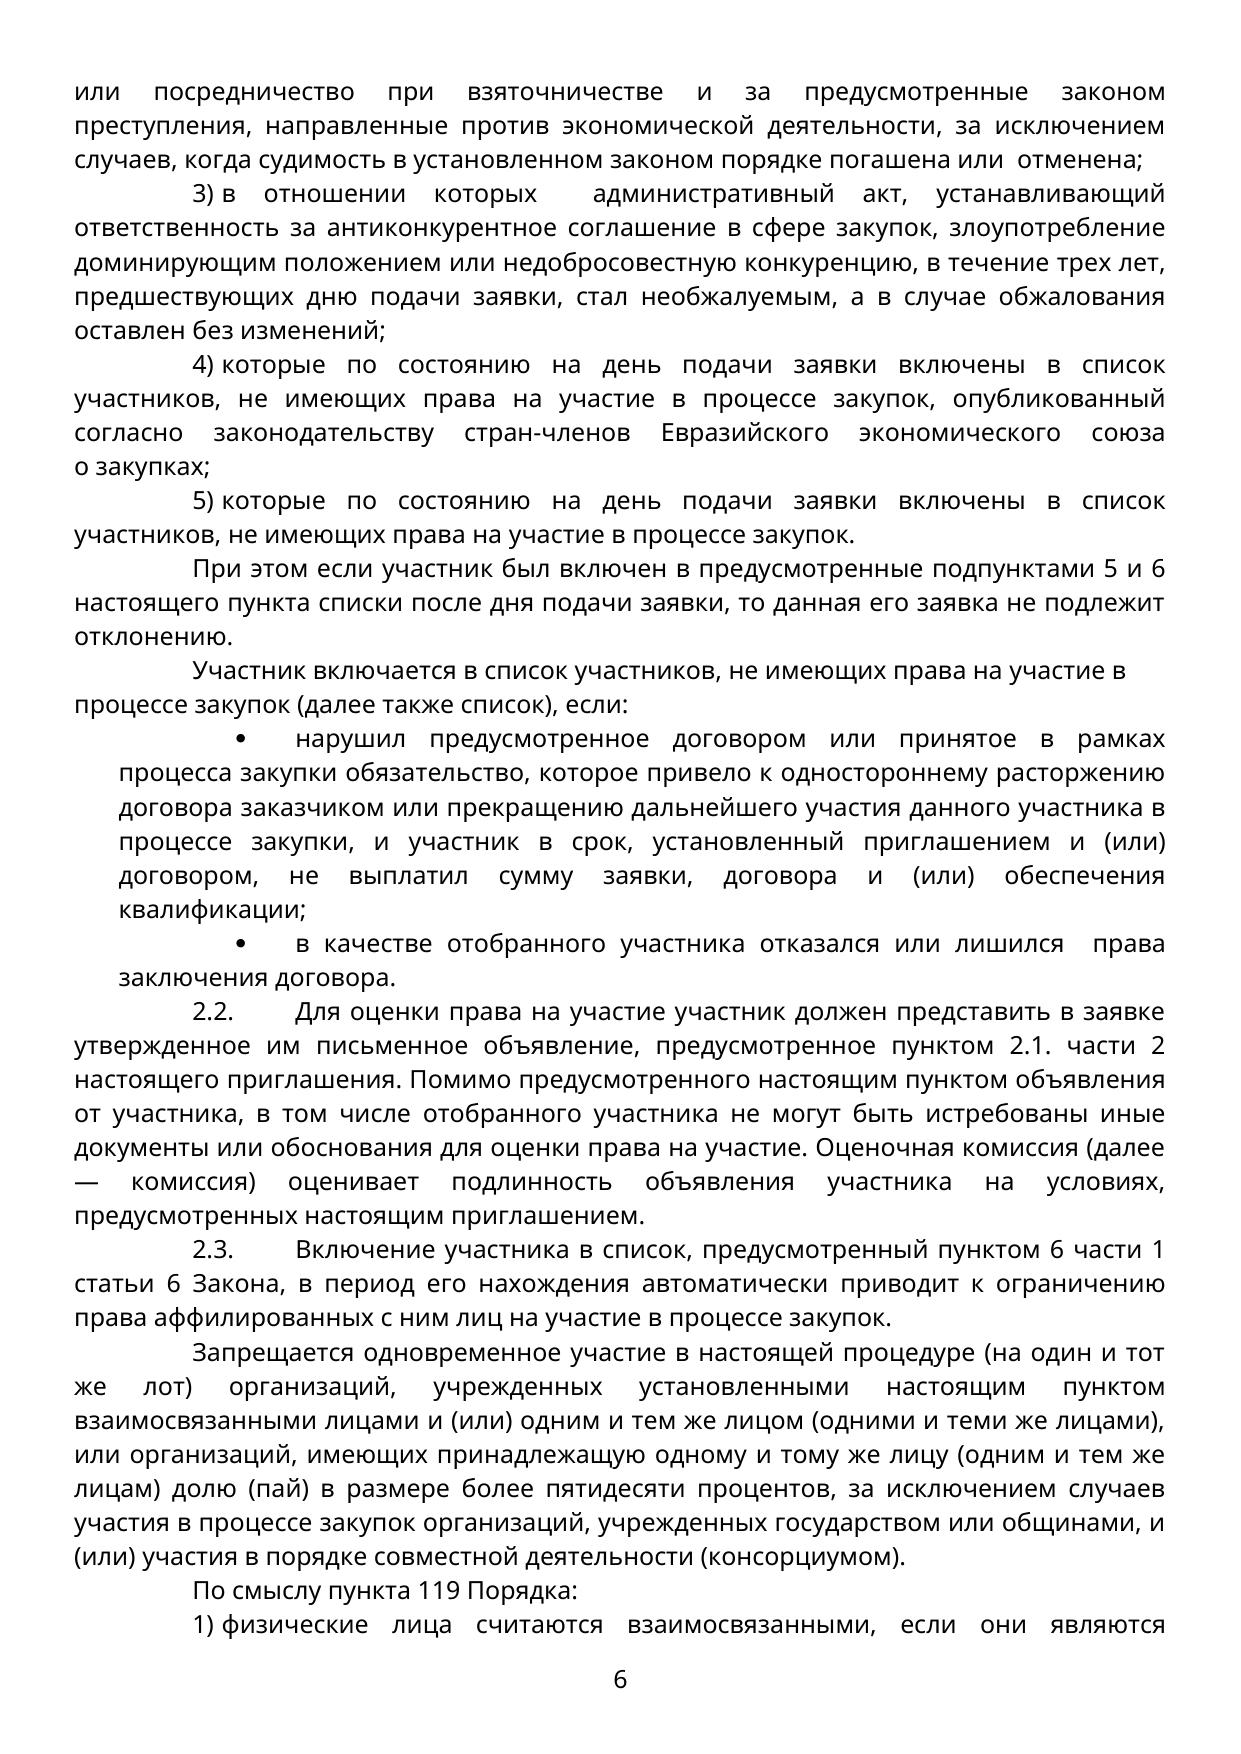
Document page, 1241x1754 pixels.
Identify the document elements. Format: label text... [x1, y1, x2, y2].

text Участник включается в список участников, не имеющих права на участие в процессе закупок (далее также список), если: [74, 653, 1167, 721]
list нарушил предусмотренное договором или принятое в рамках процесса закупки обязательство, которое привело к одностороннему расторжению договора заказчиком или прекращению дальнейшего участия данного участника в процессе закупки, и участник в срок, установленный приглашением и (или) договором, не выплатил сумму заявки, договора и (или) обеспечения квалификации; [118, 721, 1167, 925]
text 3) в отношении которых административный акт, устанавливающий ответственность за антиконкурентное соглашение в сфере закупок, злоупотребление доминирующим положением или недобросовестную конкуренцию, в течение трех лет, предшествующих дню подачи заявки, стал необжалуемым, а в случае обжалования оставлен без изменений; [74, 176, 1167, 346]
list в качестве отобранного участника отказался или лишился права заключения договора. [118, 925, 1167, 993]
text При этом если участник был включен в предусмотренные подпунктами 5 и 6 настоящего пункта списки после дня подачи заявки, то данная его заявка не подлежит отклонению. [74, 551, 1167, 653]
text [74, 1607, 1167, 1641]
text 2.3. Включение участника в список, предусмотренный пунктом 6 части 1 статьи 6 Закона, в период его нахождения автоматически приводит к ограничению права аффилированных с ним лиц на участие в процессе закупок. [74, 1232, 1167, 1334]
text 2.2. Для оценки права на участие участник должен представить в заявке утвержденное им письменное объявление, предусмотренное пунктом 2.1. части 2 настоящего приглашения. Помимо предусмотренного настоящим пунктом объявления от участника, в том числе отобранного участника не могут быть истребованы иные документы или обоснования для оценки права на участие. Оценочная комиссия (далее — комиссия) оценивает подлинность объявления участника на условиях, предусмотренных настоящим приглашением. [74, 993, 1167, 1232]
text Запрещается одновременное участие в настоящей процедуре (на один и тот же лот) организаций, учрежденных установленными настоящим пунктом взаимосвязанными лицами и (или) одним и тем же лицом (одними и теми же лицами), или организаций, имеющих принадлежащую одному и тому же лицу (одним и тем же лицам) долю (пай) в размере более пятидесяти процентов, за исключением случаев участия в процессе закупок организаций, учрежденных государством или общинами, и (или) участия в порядке совместной деятельности (консорциумом). [74, 1334, 1167, 1573]
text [74, 74, 1167, 176]
text 5) которые по состоянию на день подачи заявки включены в список участников, не имеющих права на участие в процессе закупок. [74, 483, 1167, 551]
text По смыслу пункта 119 Порядка: [74, 1573, 1167, 1607]
text 4) которые по состоянию на день подачи заявки включены в список участников, не имеющих права на участие в процессе закупок, опубликованный согласно законодательству стран-членов Евразийского экономического союза о закупках; [74, 346, 1167, 483]
